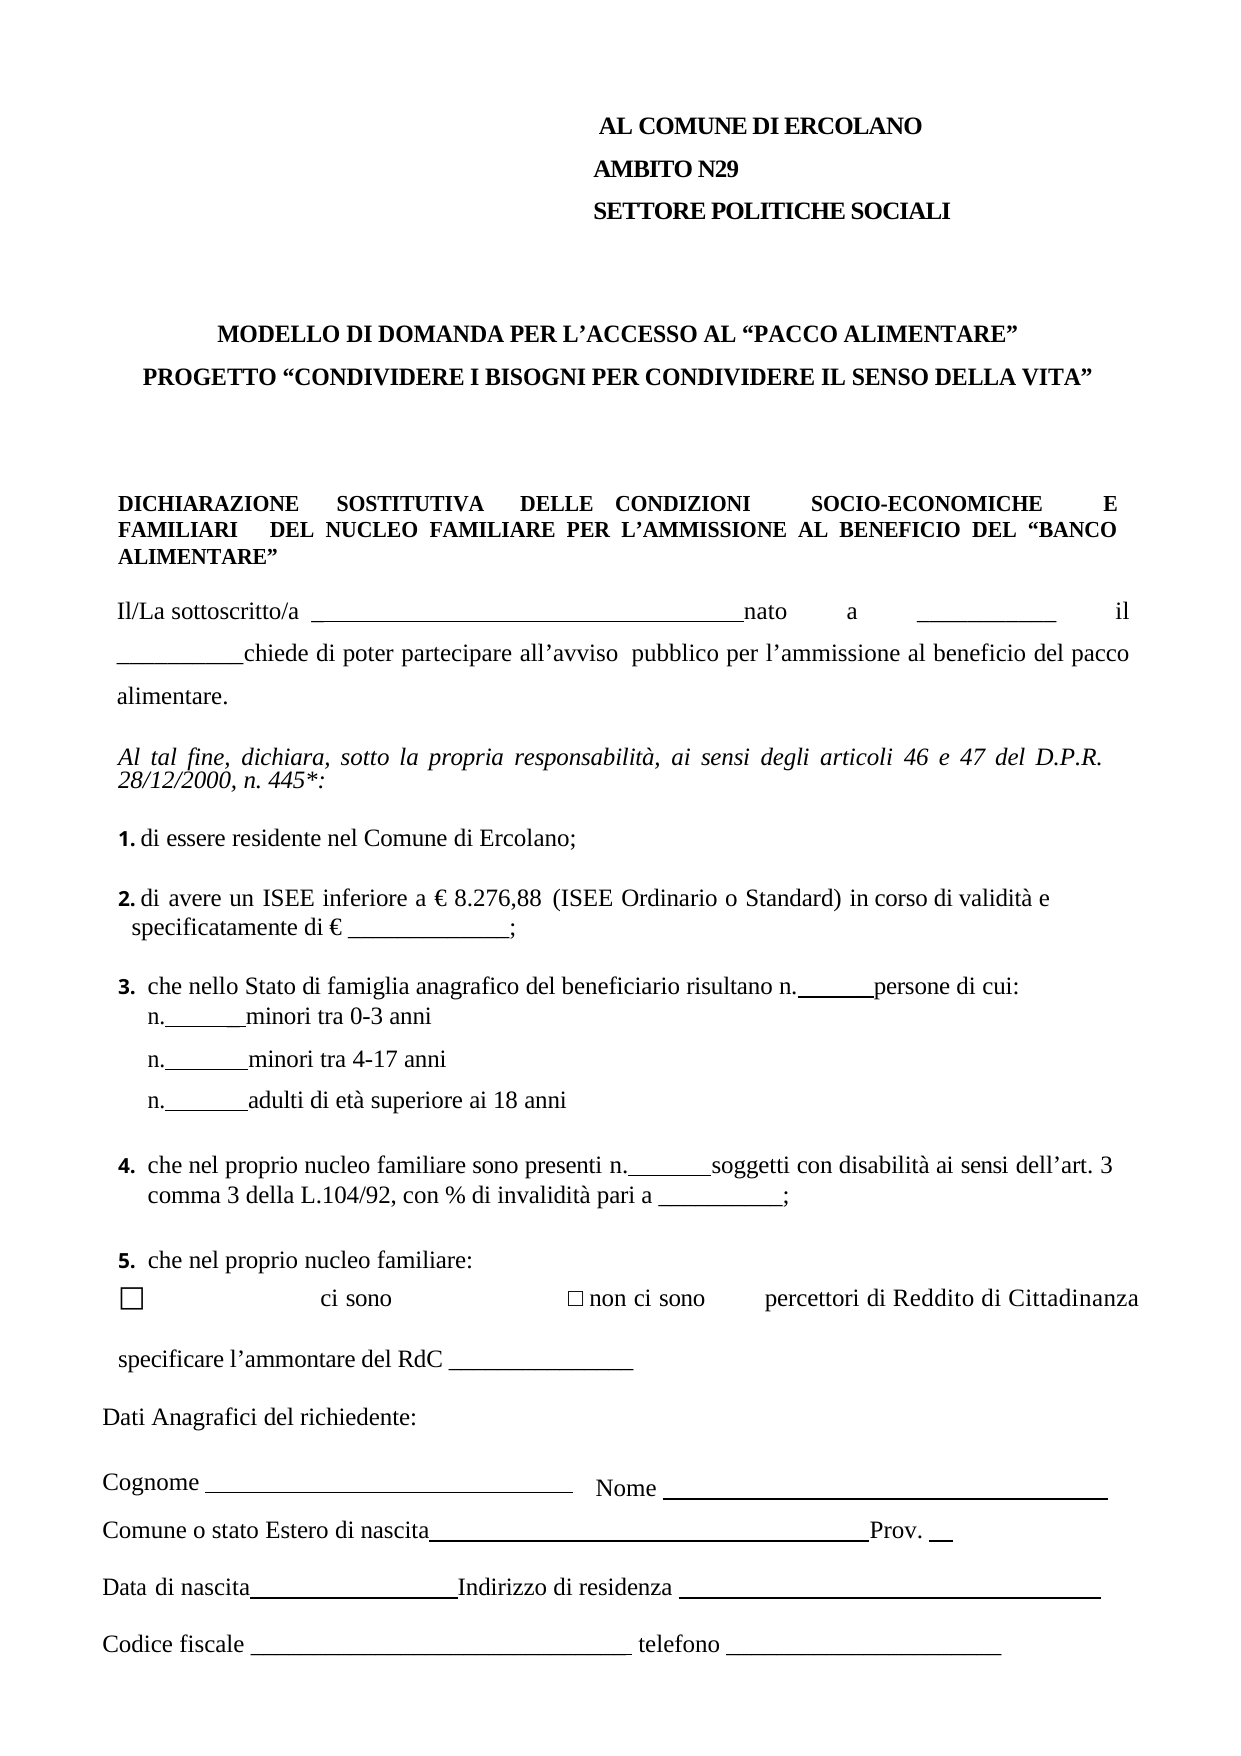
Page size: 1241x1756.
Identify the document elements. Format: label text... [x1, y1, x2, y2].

text specificare l’ammontare del RdC _______________ [118, 1344, 1148, 1373]
list di avere un ISEE inferiore a € 8.276,88 (ISEE Ordinario o Standard) in corso di validità e specificatamente di € _____________; [118, 883, 1126, 941]
text Comune o stato Estero di nascita___________________________________ Prov. [102, 1515, 1115, 1544]
text n. adulti di età superiore ai 18 anni [147, 1085, 1148, 1114]
text Al tal fine, dichiara, sotto la propria responsabilità, ai sensi degli articoli 46 e 47 del D.P.R. 28/12/2000, n. 445*: [118, 747, 1130, 793]
list di essere residente nel Comune di Ercolano; [118, 823, 1148, 853]
text Il/La sottoscritto/a _ nato a ___________ il __________chiede di poter partecipare all’avviso pubblico per l’ammissione al beneficio del pacco alimentare. [117, 596, 1130, 709]
list che nel proprio nucleo familiare sono presenti n. soggetti con disabilità ai sensi dell’art. 3 comma 3 della L.104/92, con % di invalidità pari a __________; [118, 1150, 1137, 1208]
text Codice fiscale ______________________________ telefono ______________________ [102, 1629, 1115, 1658]
subtitle AL COMUNE DI ERCOLANO [593, 111, 1031, 140]
text MODELLO DI DOMANDA PER L’ACCESSO AL “PACCO ALIMENTARE” [118, 319, 1118, 347]
list ci sono □ non ci sono percettori di Reddito di Cittadinanza [118, 1275, 1148, 1315]
text DICHIARAZIONE SOSTITUTIVA DELLE CONDIZIONI SOCIO-ECONOMICHE E FAMILIARI DEL NUCLEO FAMILIARE PER L’AMMISSIONE AL BENEFICIO DEL “BANCO ALIMENTARE” [118, 490, 1118, 569]
text PROGETTO “CONDIVIDERE I BISOGNI PER CONDIVIDERE IL SENSO DELLA VITA” [118, 362, 1118, 390]
subtitle SETTORE POLITICHE SOCIALI [593, 196, 1031, 225]
text n. minori tra 4-17 anni [147, 1044, 1148, 1073]
text Dati Anagrafici del richiedente: [102, 1402, 1148, 1431]
text Nome [595, 1473, 1148, 1502]
list che nello Stato di famiglia anagrafico del beneficiario risultano n. _ persone di cui: n. _ minori tra 0-3 anni [118, 971, 1031, 1029]
text Data di nascita Indirizzo di residenza [102, 1572, 1115, 1601]
subtitle AMBITO N29 [593, 154, 1031, 182]
list che nel proprio nucleo familiare: [118, 1246, 1148, 1275]
text Cognome [102, 1467, 573, 1496]
